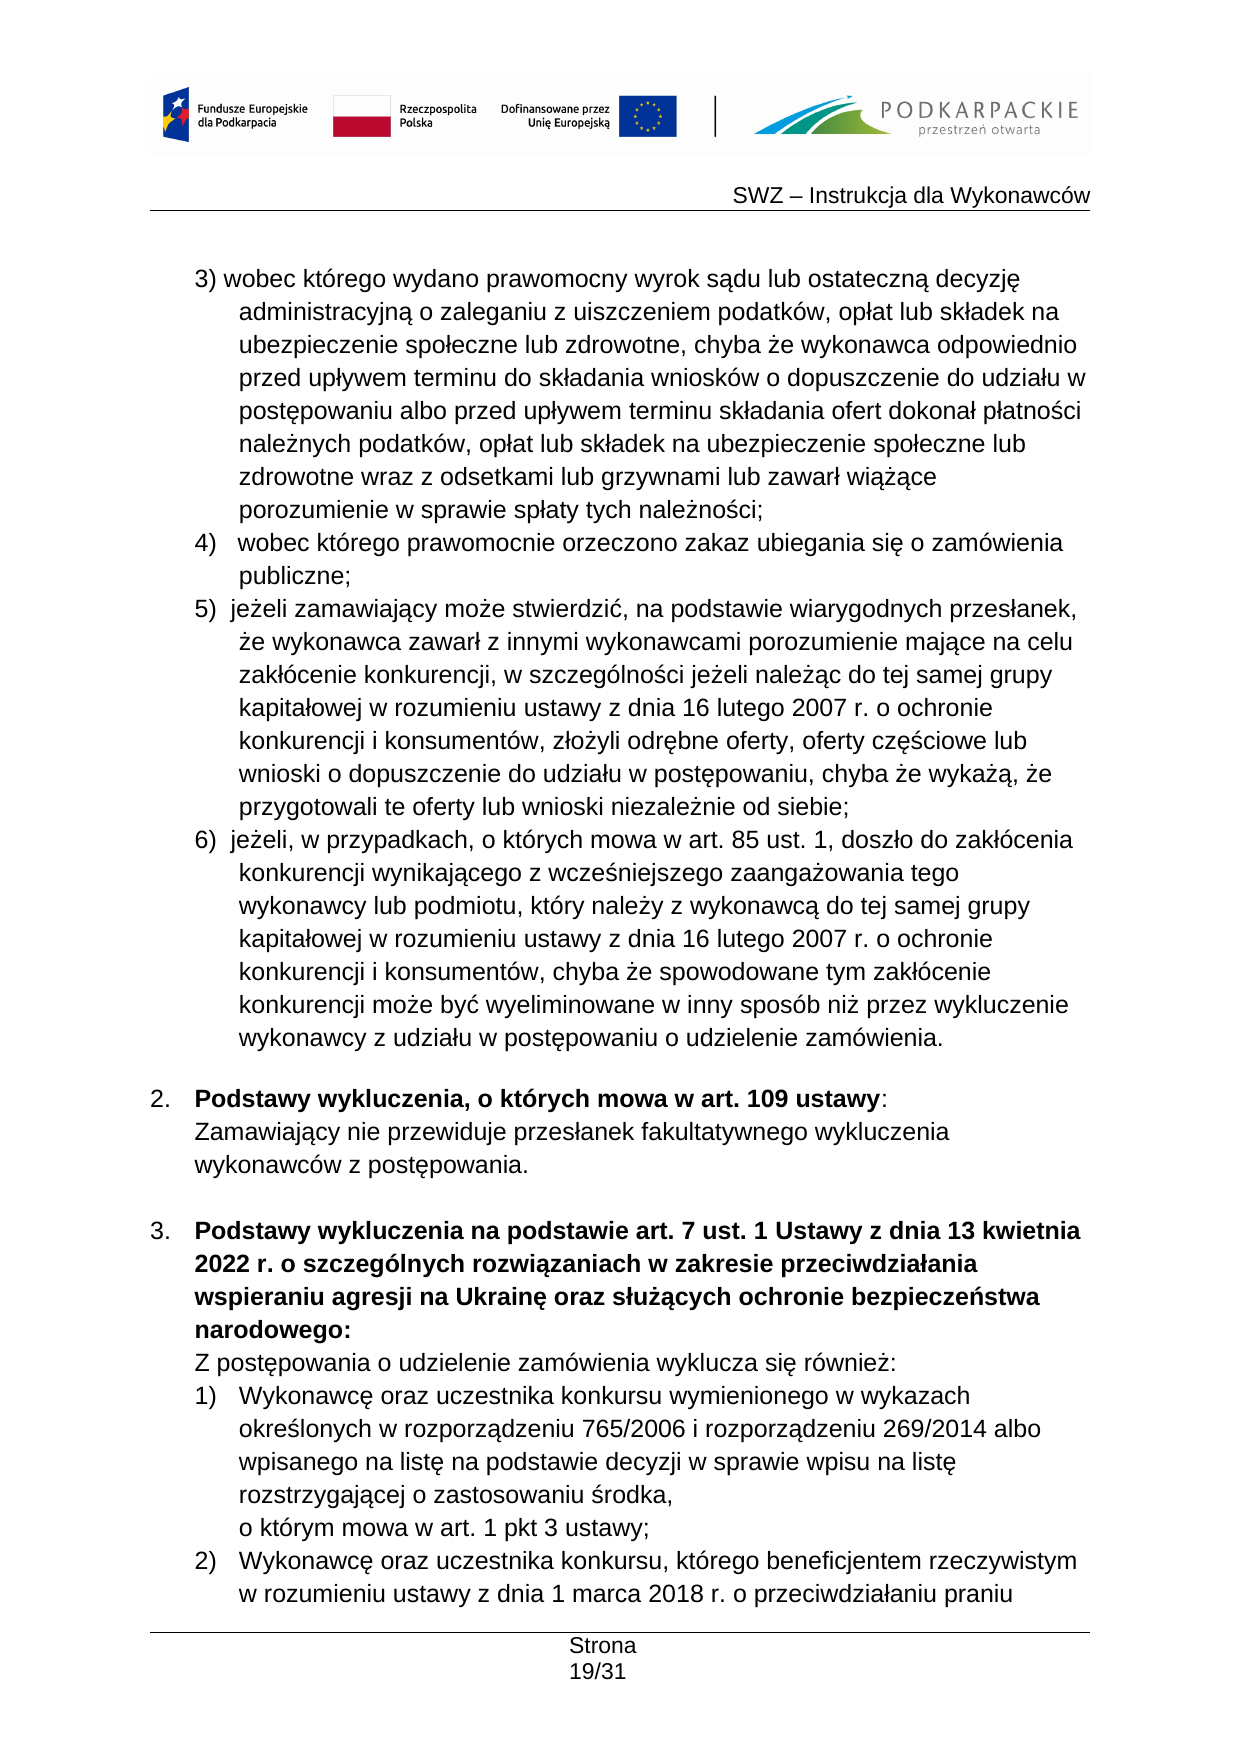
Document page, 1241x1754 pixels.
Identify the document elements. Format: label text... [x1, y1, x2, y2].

picture [150, 73, 1091, 156]
text 3) wobec którego wydano prawomocny wyrok sądu lub ostateczną decyzję administracyjną o zaleganiu z uiszczeniem podatków, opłat lub składek na ubezpieczenie społeczne lub zdrowotne, chyba że wykonawca odpowiednio przed upływem terminu do składania wniosków o dopuszczenie do udziału w postępowaniu albo przed upływem terminu składania ofert dokonał płatności należnych podatków, opłat lub składek na ubezpieczenie społeczne lub zdrowotne wraz z odsetkami lub grzywnami lub zawarł wiążące porozumienie w sprawie spłaty tych należności; [194, 264, 1090, 524]
list Z postępowania o udzielenie zamówienia wyklucza się również: [194, 1348, 1090, 1377]
list Wykonawcę oraz uczestnika konkursu wymienionego w wykazach określonych w rozporządzeniu 765/2006 i rozporządzeniu 269/2014 albo wpisanego na listę na podstawie decyzji w sprawie wpisu na listę rozstrzygającej o zastosowaniu środka, o którym mowa w art. 1 pkt 3 ustawy; [194, 1381, 1090, 1542]
list Podstawy wykluczenia na podstawie art. 7 ust. 1 Ustawy z dnia 13 kwietnia 2022 r. o szczególnych rozwiązaniach w zakresie przeciwdziałania wspieraniu agresji na Ukrainę oraz służących ochronie bezpieczeństwa narodowego: [150, 1216, 1090, 1344]
text 5) jeżeli zamawiający może stwierdzić, na podstawie wiarygodnych przesłanek, że wykonawca zawarł z innymi wykonawcami porozumienie mające na celu zakłócenie konkurencji, w szczególności jeżeli należąc do tej samej grupy kapitałowej w rozumieniu ustawy z dnia 16 lutego 2007 r. o ochronie konkurencji i konsumentów, złożyli odrębne oferty, oferty częściowe lub wnioski o dopuszczenie do udziału w postępowaniu, chyba że wykażą, że przygotowali te oferty lub wnioski niezależnie od siebie; [194, 594, 1090, 821]
text Zamawiający nie przewiduje przesłanek fakultatywnego wykluczenia wykonawców z postępowania. [194, 1117, 1090, 1178]
text 6) jeżeli, w przypadkach, o których mowa w art. 85 ust. 1, doszło do zakłócenia konkurencji wynikającego z wcześniejszego zaangażowania tego wykonawcy lub podmiotu, który należy z wykonawcą do tej samej grupy kapitałowej w rozumieniu ustawy z dnia 16 lutego 2007 r. o ochronie konkurencji i konsumentów, chyba że spowodowane tym zakłócenie konkurencji może być wyeliminowane w inny sposób niż przez wykluczenie wykonawcy z udziału w postępowaniu o udzielenie zamówienia. [194, 825, 1090, 1052]
list Podstawy wykluczenia, o których mowa w art. 109 ustawy: [150, 1084, 1090, 1112]
text 4) wobec którego prawomocnie orzeczono zakaz ubiegania się o zamówienia publiczne; [194, 528, 1090, 590]
